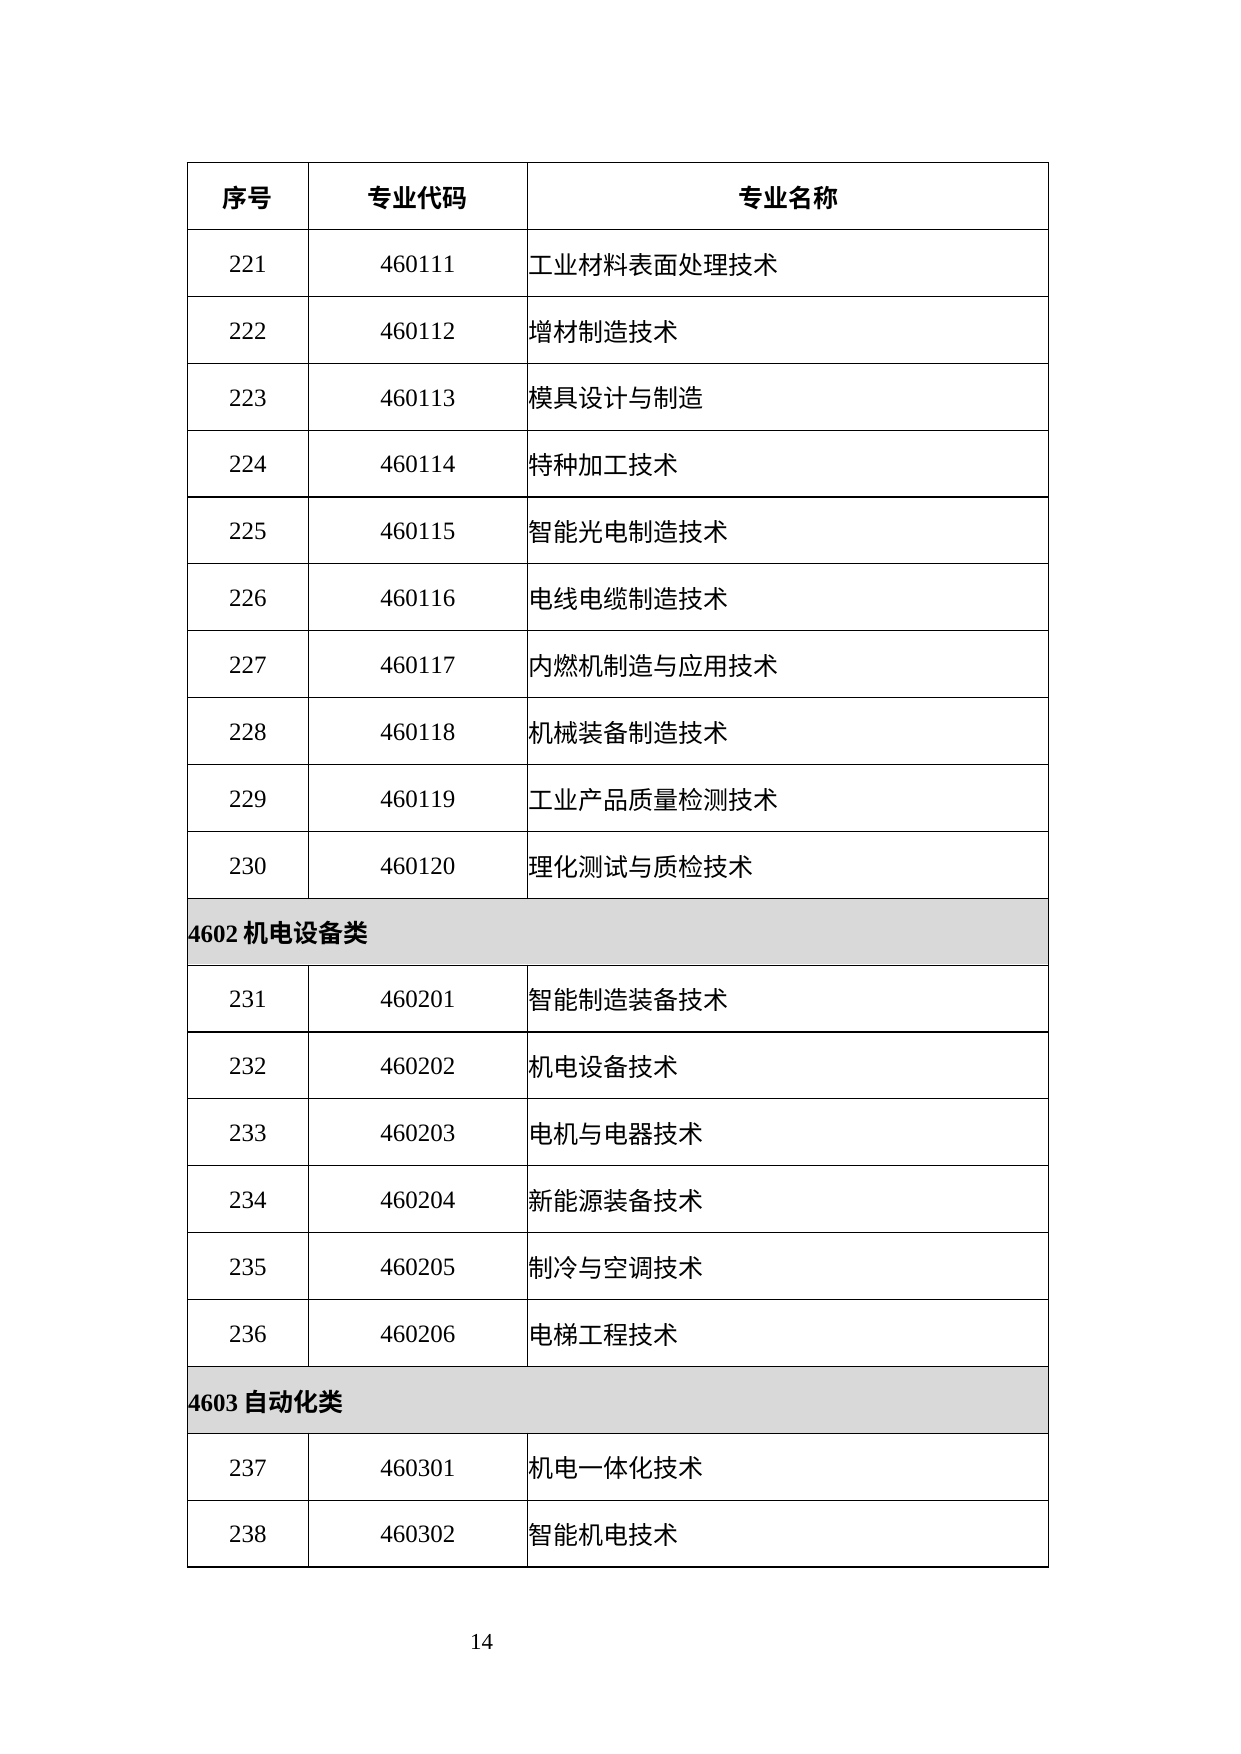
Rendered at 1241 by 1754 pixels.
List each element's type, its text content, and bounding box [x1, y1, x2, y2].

table_cell 460205 [309, 1233, 527, 1299]
table_cell 460114 [309, 431, 527, 496]
table_cell 460117 [309, 631, 527, 697]
table_cell 机电一体化技术 [528, 1434, 1048, 1499]
table_cell 235 [188, 1233, 308, 1299]
table_cell 223 [188, 364, 308, 429]
table_cell 228 [188, 698, 308, 764]
table_cell 460204 [309, 1166, 527, 1232]
table_cell 231 [188, 966, 308, 1031]
table_cell 460120 [309, 832, 527, 898]
table_cell 理化测试与质检技术 [528, 832, 1048, 898]
table_cell 221 [188, 230, 308, 296]
table_cell 工业产品质量检测技术 [528, 765, 1048, 831]
table_cell 电线电缆制造技术 [528, 564, 1048, 630]
table_cell 226 [188, 564, 308, 630]
table_cell 智能制造装备技术 [528, 966, 1048, 1031]
table_cell 制冷与空调技术 [528, 1233, 1048, 1299]
table_cell 229 [188, 765, 308, 831]
table_cell 233 [188, 1099, 308, 1165]
table_cell 4603自动化类 [188, 1367, 1048, 1433]
table_cell 237 [188, 1434, 308, 1499]
table_cell 内燃机制造与应用技术 [528, 631, 1048, 697]
table_cell 230 [188, 832, 308, 898]
table_cell 460115 [309, 498, 527, 563]
table_cell 4602机电设备类 [188, 899, 1048, 964]
table_cell 232 [188, 1033, 308, 1098]
table_cell 模具设计与制造 [528, 364, 1048, 429]
table_cell 460112 [309, 297, 527, 363]
table_cell 新能源装备技术 [528, 1166, 1048, 1232]
table_cell 238 [188, 1501, 308, 1566]
table_cell 460119 [309, 765, 527, 831]
table_header 专业名称 [528, 163, 1048, 229]
table_cell 机电设备技术 [528, 1033, 1048, 1098]
table_cell 460202 [309, 1033, 527, 1098]
table_cell 225 [188, 498, 308, 563]
table_cell 增材制造技术 [528, 297, 1048, 363]
table_cell 460301 [309, 1434, 527, 1499]
table_cell 460111 [309, 230, 527, 296]
table_cell 智能机电技术 [528, 1501, 1048, 1566]
table_cell 222 [188, 297, 308, 363]
table_cell 智能光电制造技术 [528, 498, 1048, 563]
table_cell 227 [188, 631, 308, 697]
table_cell 460113 [309, 364, 527, 429]
table_cell 234 [188, 1166, 308, 1232]
table_cell 460201 [309, 966, 527, 1031]
table_cell 236 [188, 1300, 308, 1366]
table_cell 电机与电器技术 [528, 1099, 1048, 1165]
table_header 专业代码 [309, 163, 527, 229]
table_cell 224 [188, 431, 308, 496]
table_cell 工业材料表面处理技术 [528, 230, 1048, 296]
table_cell 460302 [309, 1501, 527, 1566]
table_cell 电梯工程技术 [528, 1300, 1048, 1366]
table_cell 460116 [309, 564, 527, 630]
table_header 序号 [188, 163, 308, 229]
table_cell 特种加工技术 [528, 431, 1048, 496]
table_cell 460206 [309, 1300, 527, 1366]
table_cell 机械装备制造技术 [528, 698, 1048, 764]
table_cell 460118 [309, 698, 527, 764]
table_cell 460203 [309, 1099, 527, 1165]
